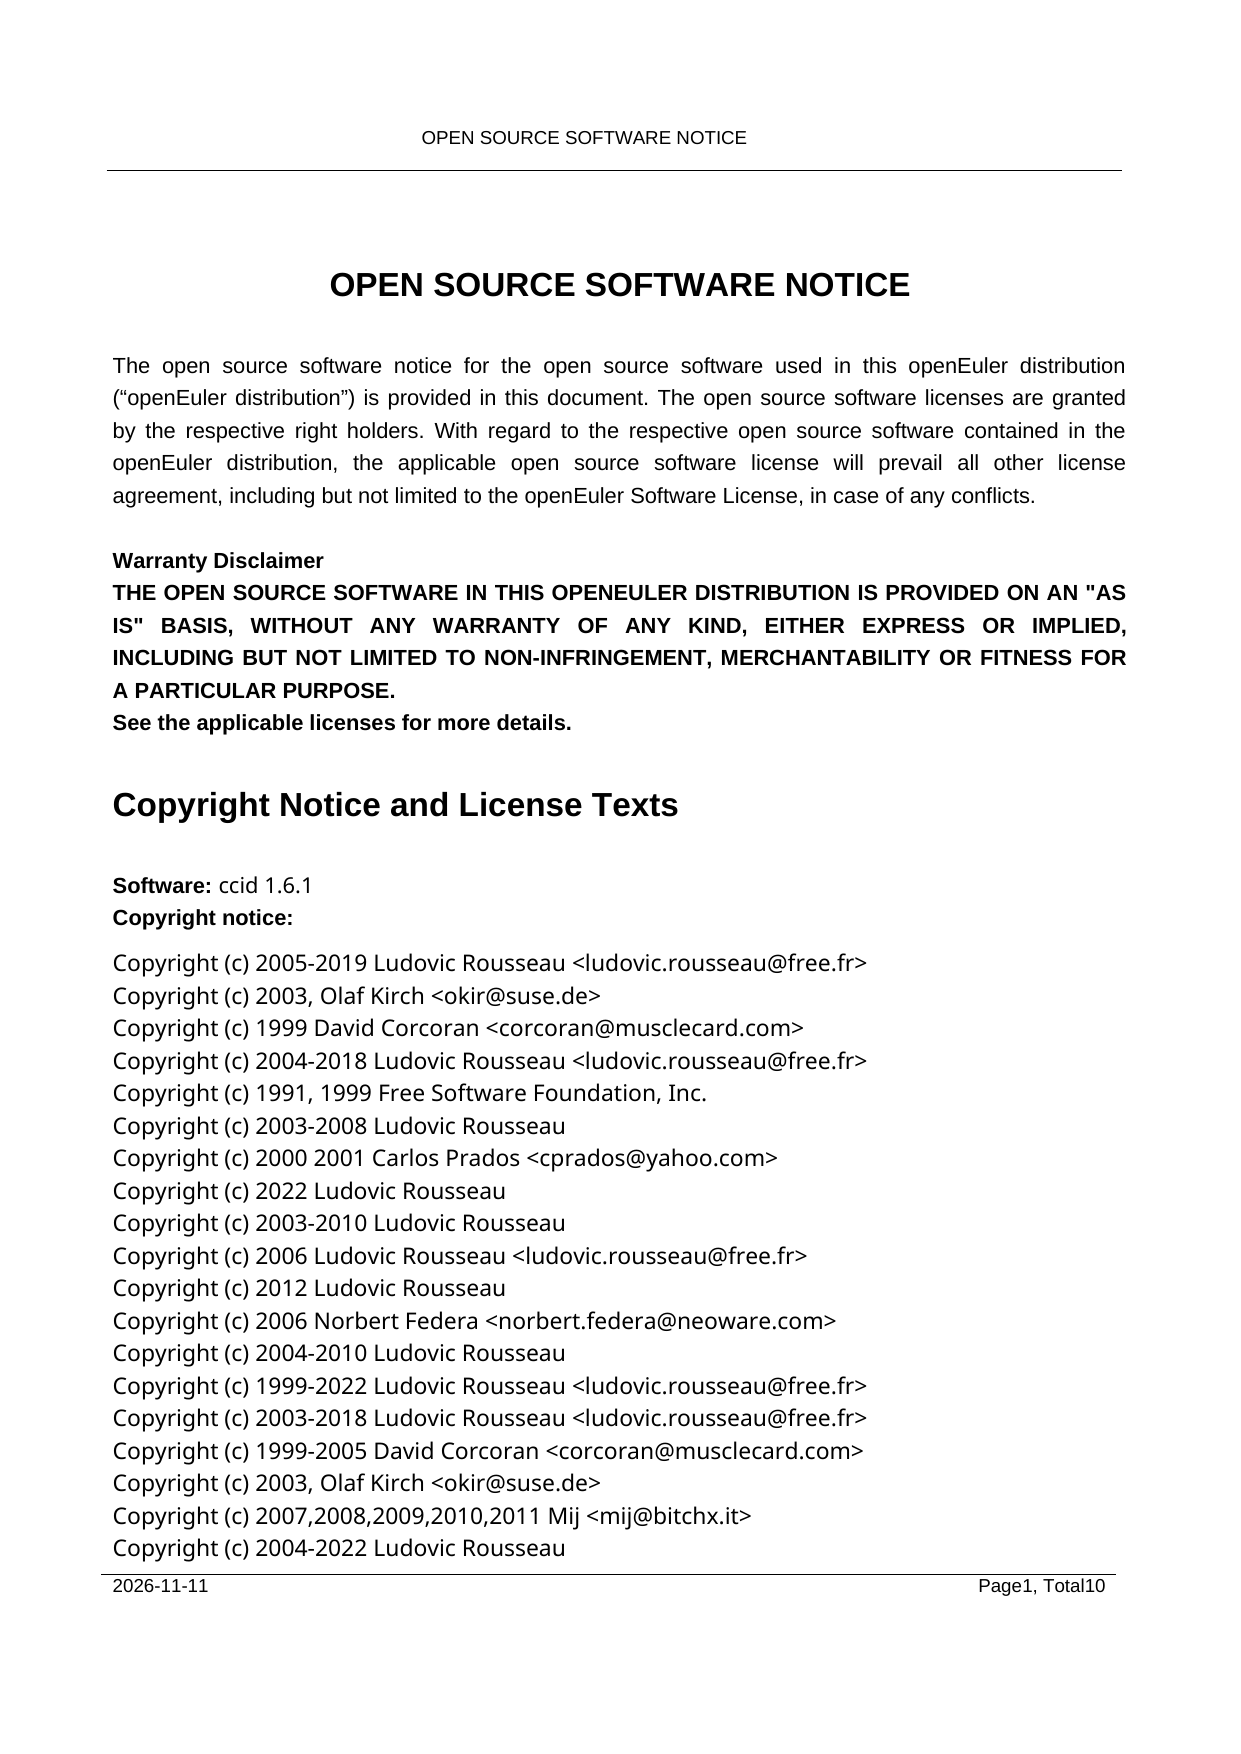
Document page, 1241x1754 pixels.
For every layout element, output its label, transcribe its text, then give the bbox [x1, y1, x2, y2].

title Software: ccid 1.6.1 [112, 869, 1128, 901]
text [112, 947, 1128, 1564]
text The open source software notice for the open source software used in this openEuler distribution (“openEuler distribution”) is provided in this document. The open source software licenses are granted by the respective right holders. With regard to the respective open source software contained in the openEuler distribution, the applicable open source software license will prevail all other license agreement, including but not limited to the openEuler Software License, in case of any conflicts. [112, 349, 1128, 511]
text Warranty Disclaimer [112, 544, 1128, 576]
text OPEN SOURCE SOFTWARE NOTICE [112, 251, 1128, 316]
text THE OPEN SOURCE SOFTWARE IN THIS OPENEULER DISTRIBUTION IS PROVIDED ON AN "AS IS" BASIS, WITHOUT ANY WARRANTY OF ANY KIND, EITHER EXPRESS OR IMPLIED, INCLUDING BUT NOT LIMITED TO NON-INFRINGEMENT, MERCHANTABILITY OR FITNESS FOR A PARTICULAR PURPOSE. See the applicable licenses for more details. [112, 576, 1128, 739]
text Copyright Notice and License Texts [112, 771, 1128, 836]
text Copyright notice: [112, 901, 1128, 934]
